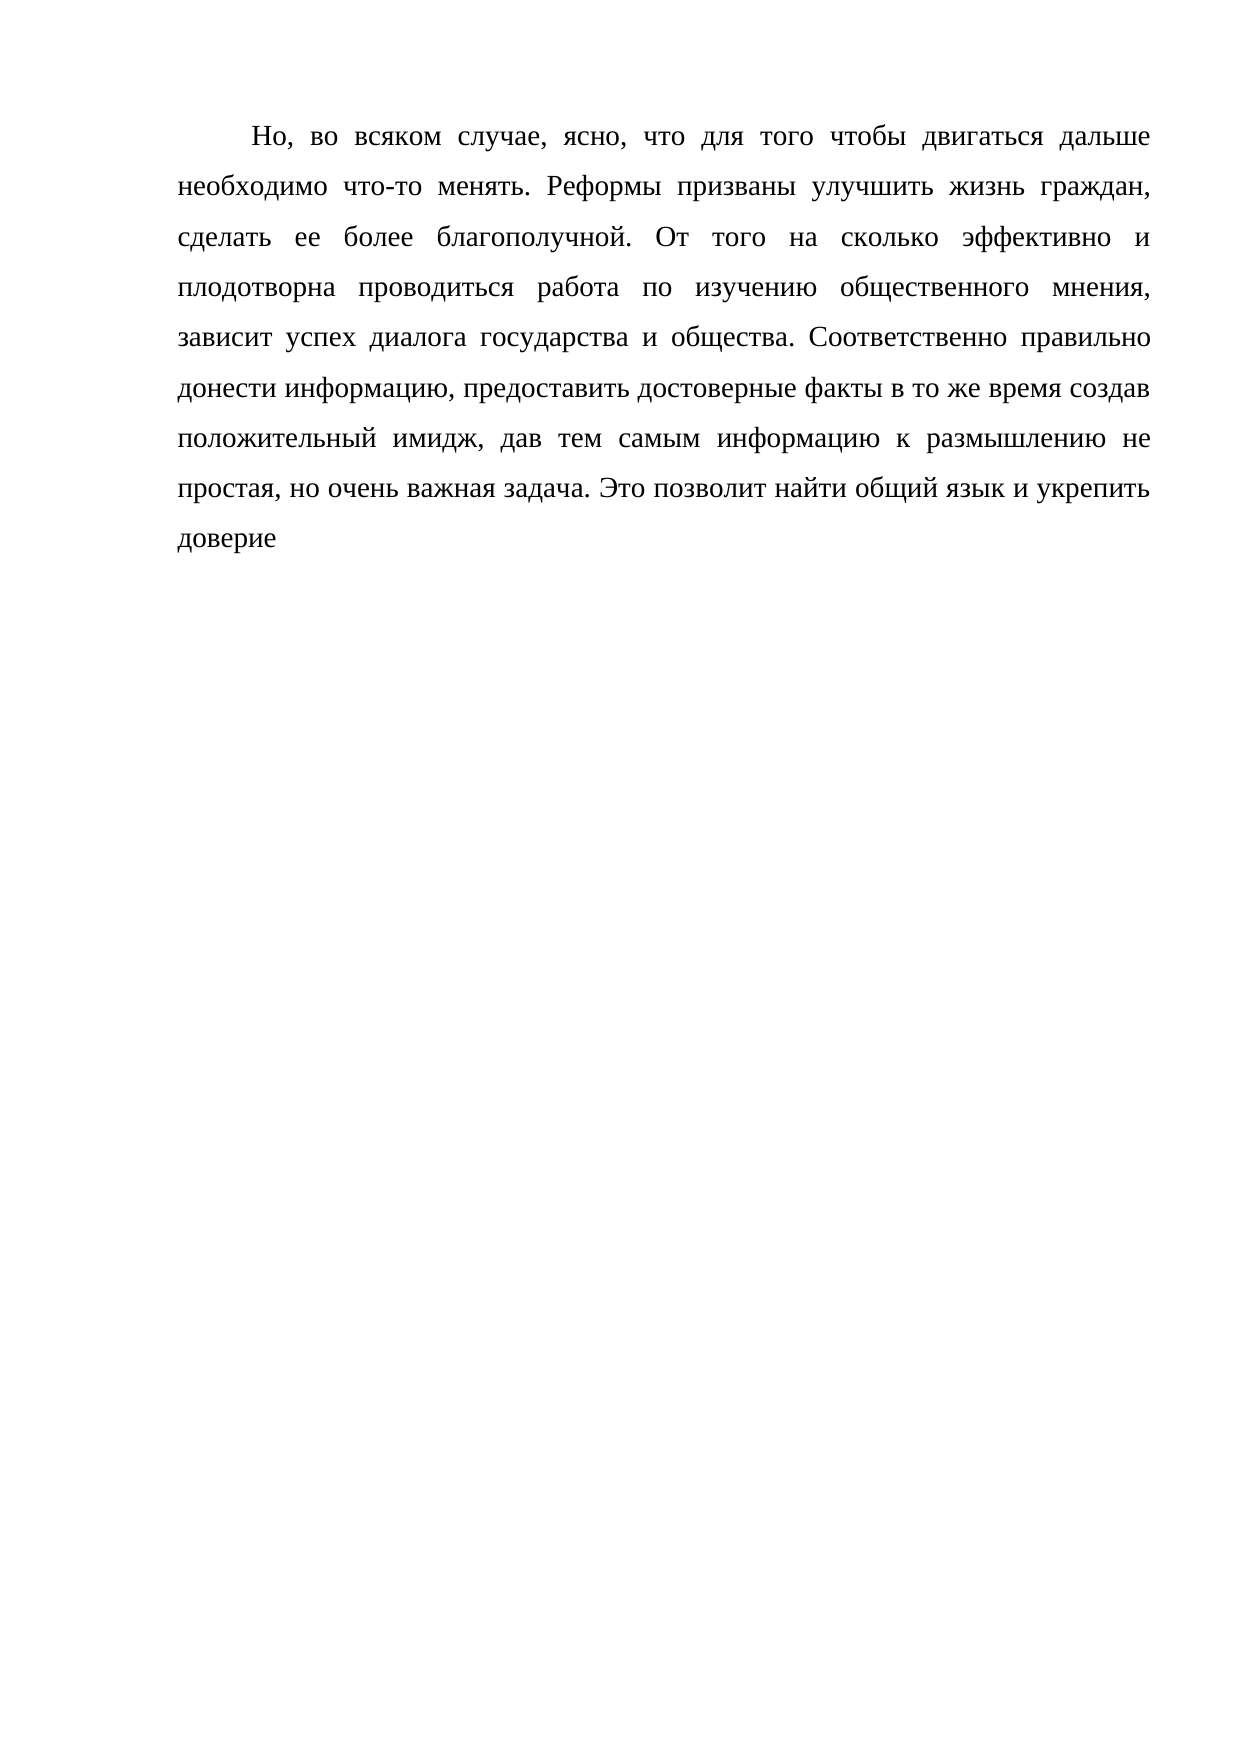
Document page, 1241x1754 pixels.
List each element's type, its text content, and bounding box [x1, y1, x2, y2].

text Но, во всяком случае, ясно, что для того чтобы двигаться дальше необходимо что-то менять. Реформы призваны улучшить жизнь граждан, сделать ее более благополучной. От того на сколько эффективно и плодотворна проводиться работа по изучению общественного мнения, зависит успех диалога государства и общества. Соответственно правильно донести информацию, предоставить достоверные факты в то же время создав положительный имидж, дав тем самым информацию к размышлению не простая, но очень важная задача. Это позволит найти общий язык и укрепить доверие [177, 118, 1152, 554]
